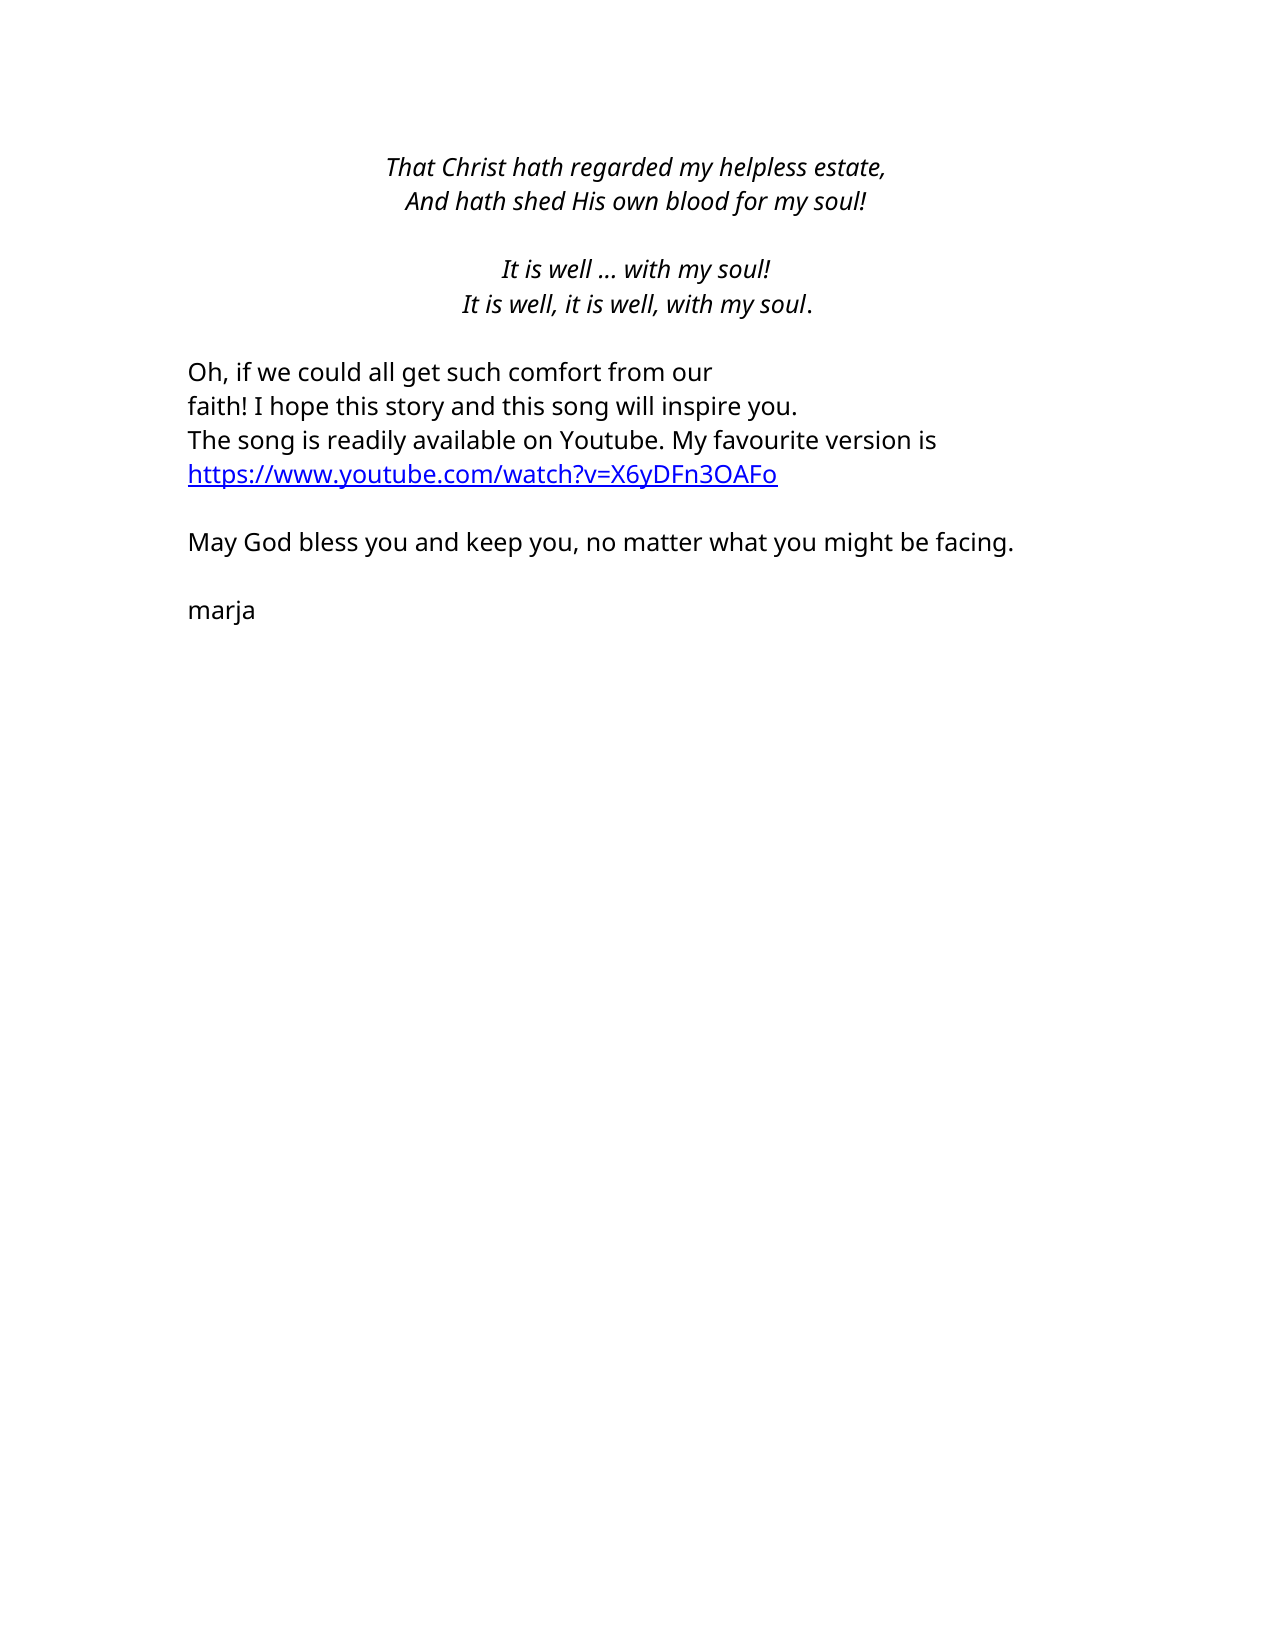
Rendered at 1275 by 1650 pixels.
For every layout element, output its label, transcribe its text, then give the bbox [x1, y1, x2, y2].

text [187, 150, 1087, 320]
text The song is readily available on Youtube. My favourite version is https://www.youtube.com/watch?v=X6yDFn3OAFo [187, 422, 1087, 491]
text May God bless you and keep you, no matter what you might be facing. [187, 525, 1087, 559]
text Oh, if we could all get such comfort from our [187, 354, 1087, 388]
text faith! I hope this story and this song will inspire you. [187, 388, 1087, 422]
text marja [187, 593, 1087, 627]
